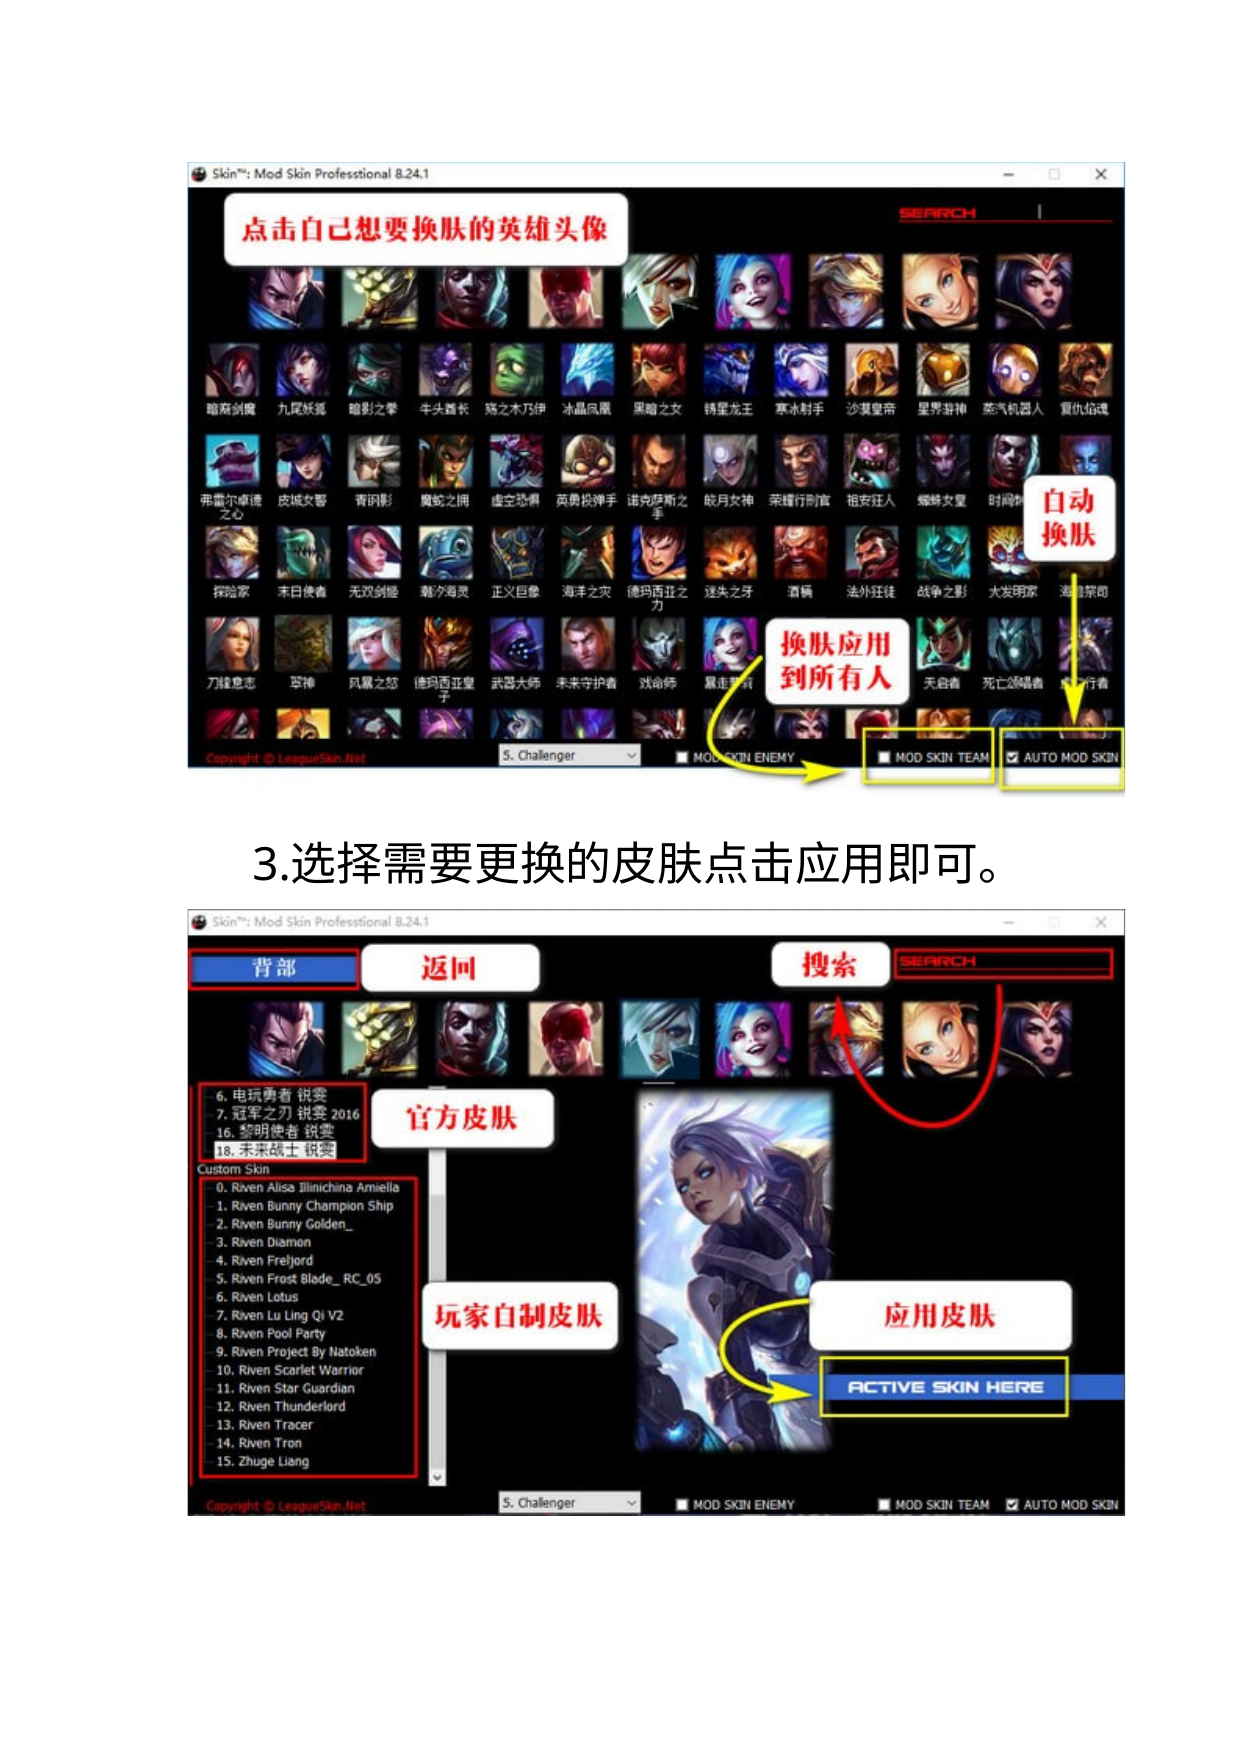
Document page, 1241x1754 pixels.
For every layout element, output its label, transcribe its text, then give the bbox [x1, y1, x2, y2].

picture [187, 909, 1125, 1516]
picture [187, 162, 1125, 797]
text 3.选择需要更换的皮肤点击应用即可。 [187, 812, 1053, 909]
